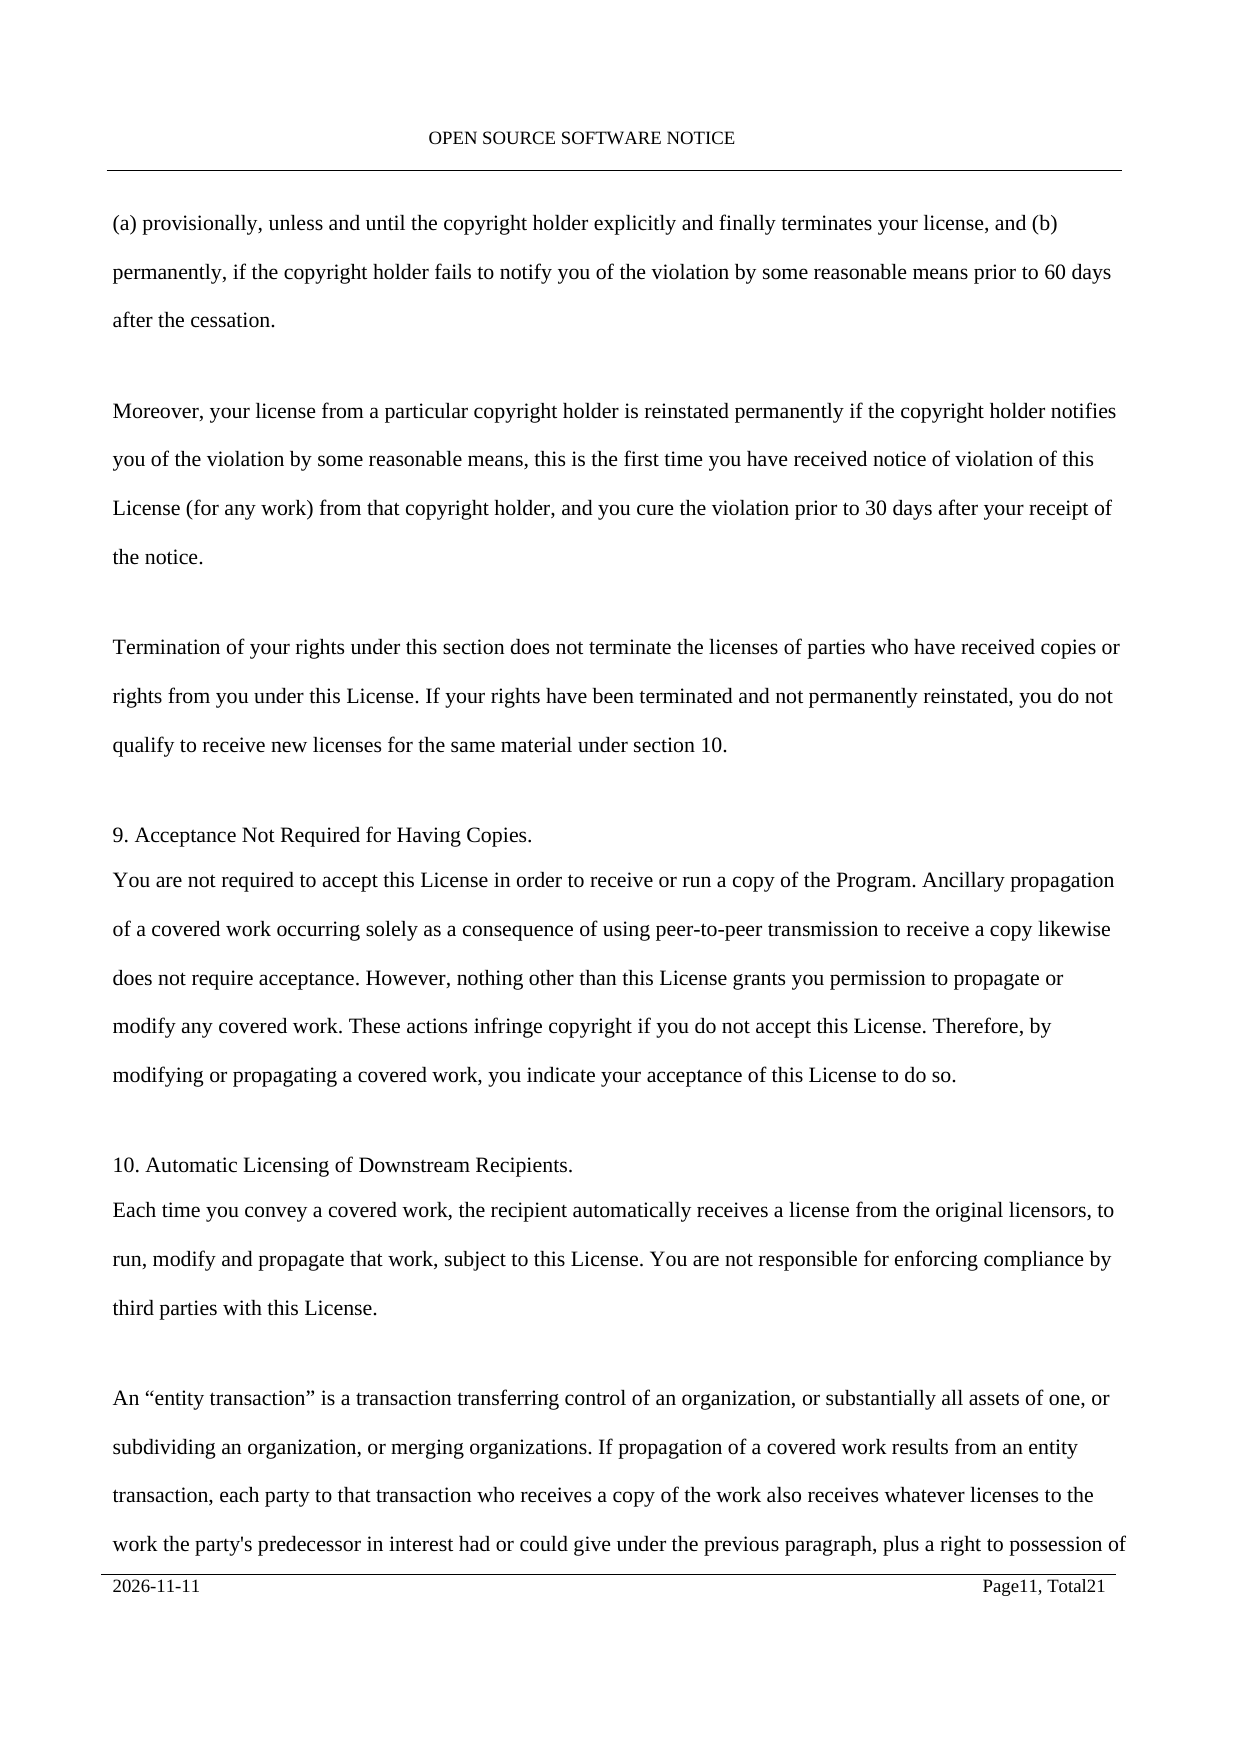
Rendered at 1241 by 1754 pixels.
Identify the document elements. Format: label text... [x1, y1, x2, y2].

text Moreover, your license from a particular copyright holder is reinstated permanently if the copyright holder notifies you of the violation by some reasonable means, this is the first time you have received notice of violation of this License (for any work) from that copyright holder, and you cure the violation prior to 30 days after your receipt of the notice. [112, 394, 1128, 573]
text Each time you convey a covered work, the recipient automatically receives a license from the original licensors, to run, modify and propagate that work, subject to this License. You are not responsible for enforcing compliance by third parties with this License. [112, 1194, 1128, 1324]
text Termination of your rights under this section does not terminate the licenses of parties who have received copies or rights from you under this License. If your rights have been terminated and not permanently reinstated, you do not qualify to receive new licenses for the same material under section 10. [112, 631, 1128, 761]
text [112, 1381, 1128, 1560]
text 10. Automatic Licensing of Downstream Recipients. [112, 1148, 1128, 1181]
text 9. Acceptance Not Required for Having Copies. [112, 818, 1128, 851]
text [112, 206, 1128, 336]
text You are not required to accept this License in order to receive or run a copy of the Program. Ancillary propagation of a covered work occurring solely as a consequence of using peer-to-peer transmission to receive a copy likewise does not require acceptance. However, nothing other than this License grants you permission to propagate or modify any covered work. These actions infringe copyright if you do not accept this License. Therefore, by modifying or propagating a covered work, you indicate your acceptance of this License to do so. [112, 863, 1128, 1091]
